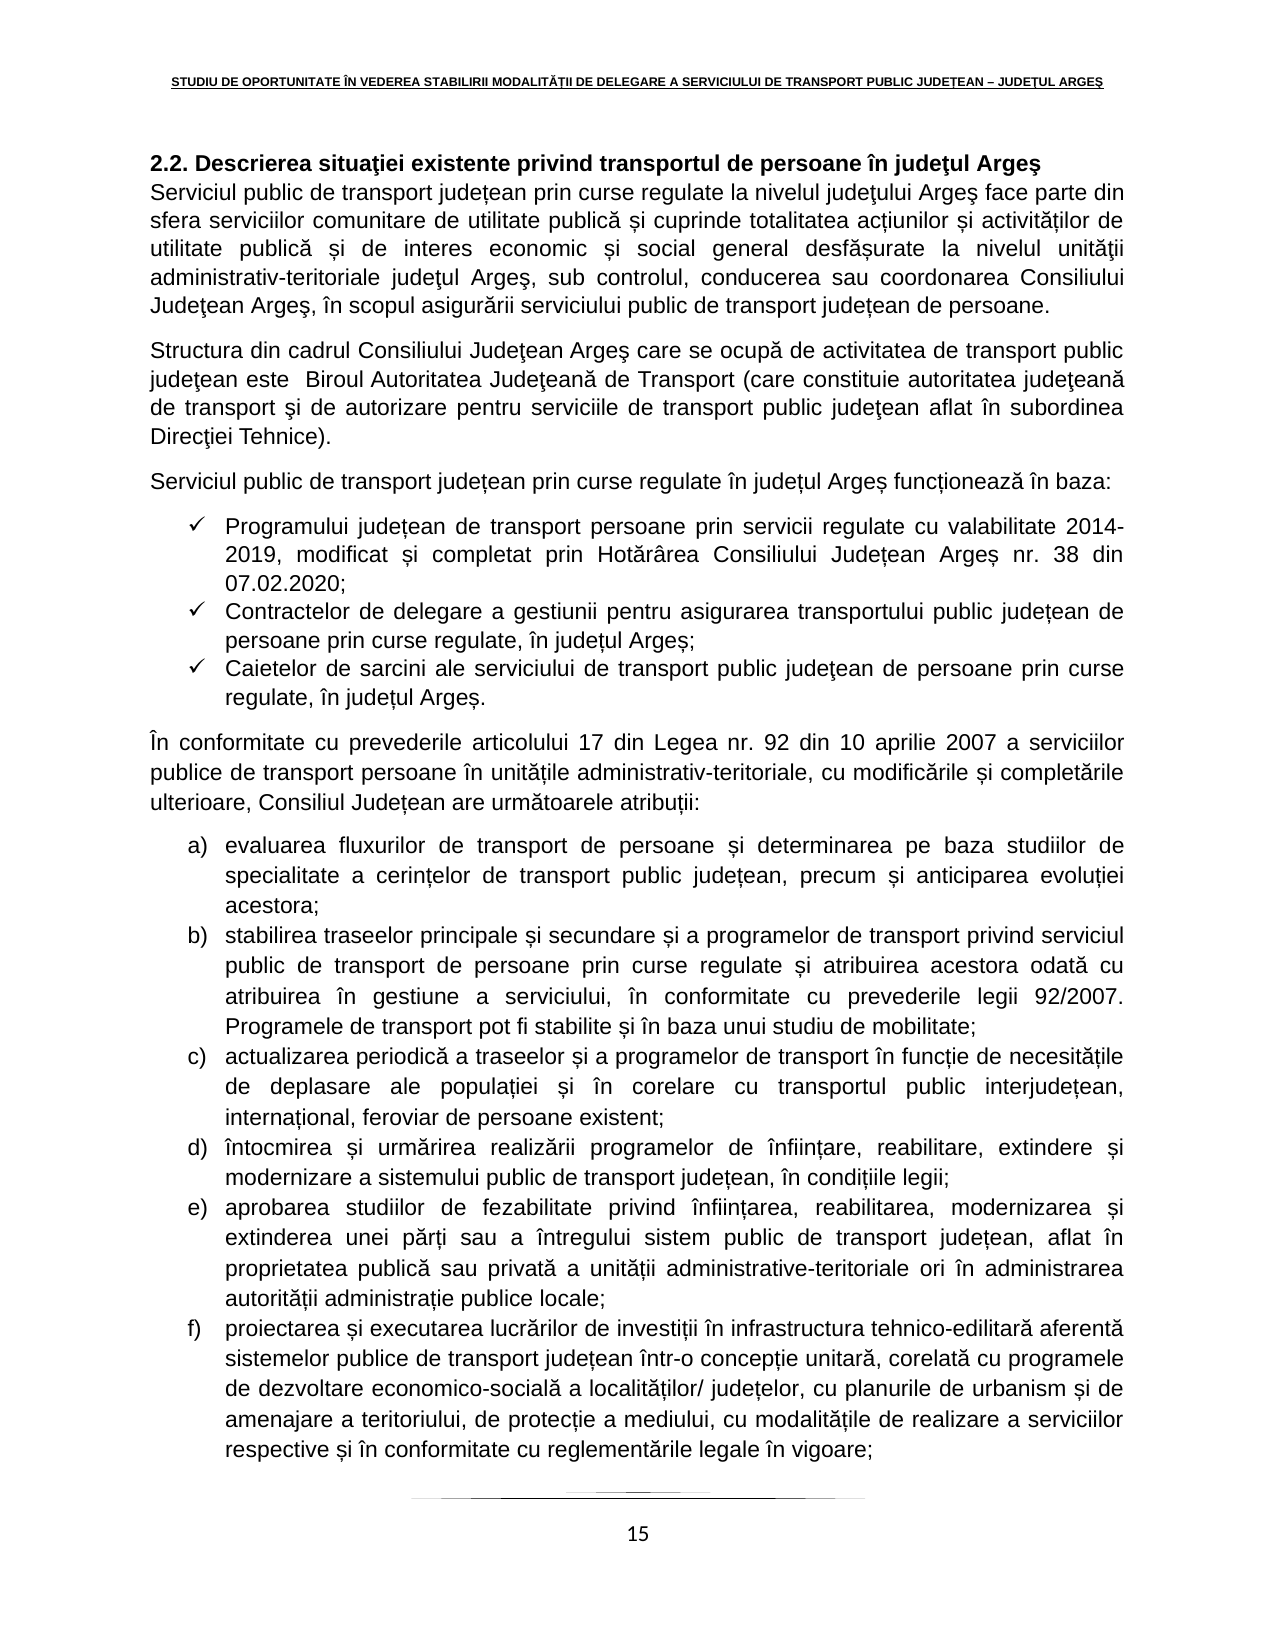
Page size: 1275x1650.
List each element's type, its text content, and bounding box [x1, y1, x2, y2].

list Contractelor de delegare a gestiunii pentru asigurarea transportului public județean de persoane prin curse regulate, în județul Argeș; [187, 598, 1125, 653]
list Caietelor de sarcini ale serviciului de transport public judeţean de persoane prin curse regulate, în județul Argeș. [187, 655, 1125, 710]
text Serviciul public de transport județean prin curse regulate în județul Argeș funcționează în baza: [150, 468, 1125, 494]
list întocmirea și urmărirea realizării programelor de înființare, reabilitare, extindere și modernizare a sistemului public de transport județean, în condițiile legii; [187, 1134, 1125, 1190]
text În conformitate cu prevederile articolului 17 din Legea nr. 92 din 10 aprilie 2007 a serviciilor publice de transport persoane în unitățile administrativ-teritoriale, cu modificările și completările ulterioare, Consiliul Județean are următoarele atribuții: [150, 728, 1125, 815]
text Serviciul public de transport județean prin curse regulate la nivelul judeţului Argeş face parte din sfera serviciilor comunitare de utilitate publică și cuprinde totalitatea acțiunilor și activităților de utilitate publică și de interes economic și social general desfășurate la nivelul unităţii administrativ-teritoriale judeţul Argeş, sub controlul, conducerea sau coordonarea Consiliului Judeţean Argeş, în scopul asigurării serviciului public de transport județean de persoane. [150, 178, 1125, 318]
subtitle 2.2. Descrierea situaţiei existente privind transportul de persoane în judeţul Argeş [150, 150, 1125, 176]
list actualizarea periodică a traseelor și a programelor de transport în funcție de necesitățile de deplasare ale populației și în corelare cu transportul public interjudețean, internațional, feroviar de persoane existent; [187, 1043, 1125, 1130]
list proiectarea și executarea lucrărilor de investiții în infrastructura tehnico-edilitară aferentă sistemelor publice de transport județean într-o concepție unitară, corelată cu programele de dezvoltare economico-socială a localităților/ județelor, cu planurile de urbanism și de amenajare a teritoriului, de protecție a mediului, cu modalitățile de realizare a serviciilor respective și în conformitate cu reglementările legale în vigoare; [187, 1315, 1125, 1462]
text Structura din cadrul Consiliului Judeţean Argeş care se ocupă de activitatea de transport public judeţean este Biroul Autoritatea Judeţeană de Transport (care constituie autoritatea judeţeană de transport şi de autorizare pentru serviciile de transport public judeţean aflat în subordinea Direcţiei Tehnice). [150, 337, 1125, 449]
list stabilirea traseelor principale și secundare și a programelor de transport privind serviciul public de transport de persoane prin curse regulate și atribuirea acestora odată cu atribuirea în gestiune a serviciului, în conformitate cu prevederile legii 92/2007. Programele de transport pot fi stabilite și în baza unui studiu de mobilitate; [187, 922, 1125, 1039]
list aprobarea studiilor de fezabilitate privind înființarea, reabilitarea, modernizarea și extinderea unei părți sau a întregului sistem public de transport județean, aflat în proprietatea publică sau privată a unității administrative-teritoriale ori în administrarea autorității administrație publice locale; [187, 1194, 1125, 1311]
list Programului județean de transport persoane prin servicii regulate cu valabilitate 2014-2019, modificat și completat prin Hotărârea Consiliului Județean Argeș nr. 38 din 07.02.2020; [187, 513, 1125, 596]
list evaluarea fluxurilor de transport de persoane și determinarea pe baza studiilor de specialitate a cerințelor de transport public județean, precum și anticiparea evoluției acestora; [187, 832, 1125, 918]
